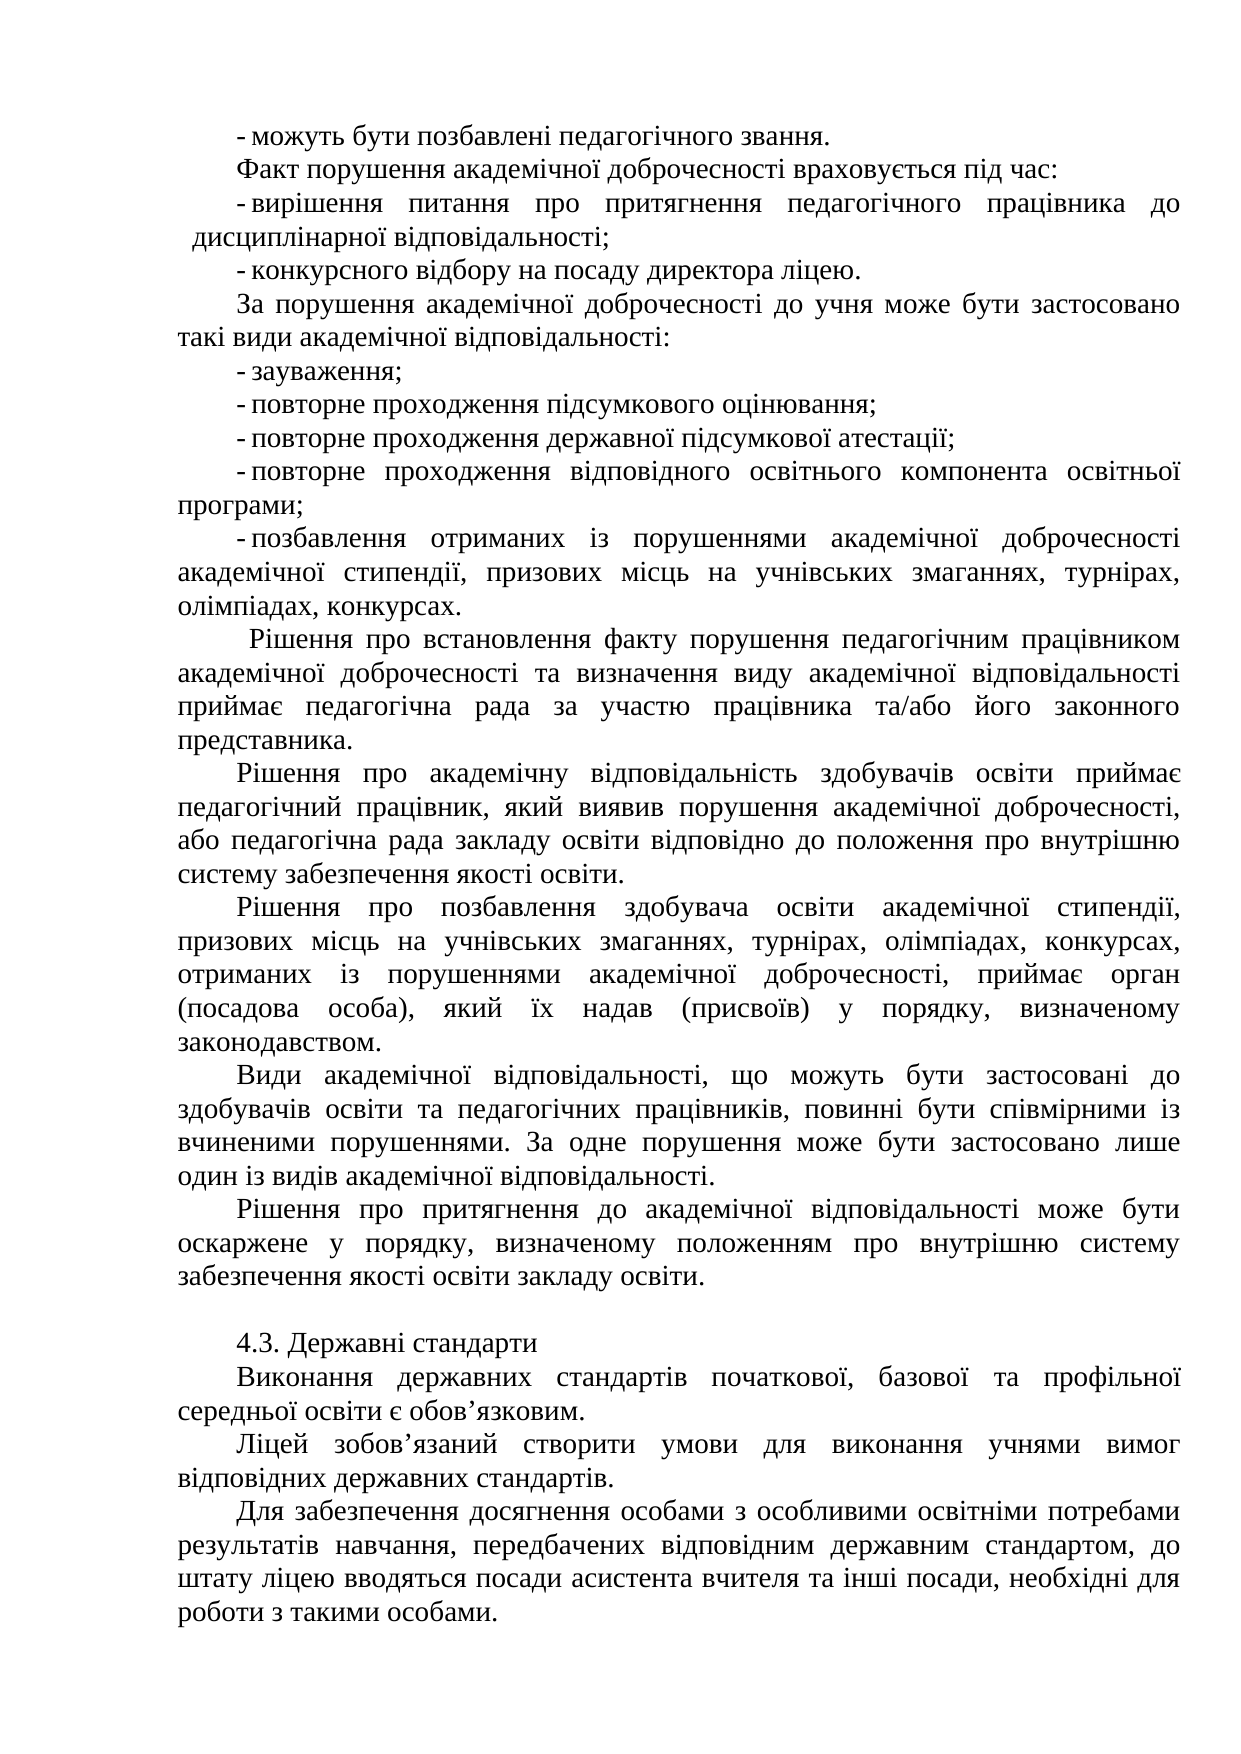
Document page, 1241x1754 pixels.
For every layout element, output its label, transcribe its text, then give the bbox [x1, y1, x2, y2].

text Факт порушення академічної доброчесності враховується під час: [177, 152, 1181, 185]
text Виконання державних стандартів початкової, базової та профільної середньої освіти є обов’язковим. [177, 1359, 1181, 1426]
list вирішення питання про притягнення педагогічного працівника до дисциплінарної відповідальності; [192, 185, 1181, 252]
text Рішення про позбавлення здобувача освіти академічної стипендії, призових місць на учнівських змаганнях, турнірах, олімпіадах, конкурсах, отриманих із порушеннями академічної доброчесності, приймає орган (посадова особа), який їх надав (присвоїв) у порядку, визначеному законодавством. [177, 889, 1181, 1057]
text Рішення про академічну відповідальність здобувачів освіти приймає педагогічний працівник, який виявив порушення академічної доброчесності, або педагогічна рада закладу освіти відповідно до положення про внутрішню систему забезпечення якості освіти. [177, 755, 1181, 889]
list конкурсного відбору на посаду директора ліцею. [177, 252, 1181, 286]
text Рішення про встановлення факту порушення педагогічним працівником академічної доброчесності та визначення виду академічної відповідальності приймає педагогічна рада за участю працівника та/або його законного представника. [177, 621, 1181, 755]
text 4.3. Державні стандарти [177, 1326, 1181, 1359]
text Ліцей зобов’язаний створити умови для виконання учнями вимог відповідних державних стандартів. [177, 1426, 1181, 1493]
list зауваження; [177, 353, 1181, 386]
list можуть бути позбавлені педагогічного звання. [192, 118, 1181, 152]
list повторне проходження підсумкового оцінювання; [177, 386, 1181, 420]
text Види академічної відповідальності, що можуть бути застосовані до здобувачів освіти та педагогічних працівників, повинні бути співмірними із вчиненими порушеннями. За одне порушення може бути застосовано лише один із видів академічної відповідальності. [177, 1057, 1181, 1191]
list позбавлення отриманих із порушеннями академічної доброчесності академічної стипендії, призових місць на учнівських змаганнях, турнірах, олімпіадах, конкурсах. [177, 521, 1181, 621]
text Рішення про притягнення до академічної відповідальності може бути оскаржене у порядку, визначеному положенням про внутрішню систему забезпечення якості освіти закладу освіти. [177, 1191, 1181, 1292]
list повторне проходження державної підсумкової атестації; [177, 420, 1181, 453]
text За порушення академічної доброчесності до учня може бути застосовано такі види академічної відповідальності: [177, 286, 1181, 353]
text Для забезпечення досягнення особами з особливими освітніми потребами результатів навчання, передбачених відповідним державним стандартом, до штату ліцею вводяться посади асистента вчителя та інші посади, необхідні для роботи з такими особами. [177, 1493, 1181, 1627]
list повторне проходження відповідного освітнього компонента освітньої програми; [177, 453, 1181, 521]
